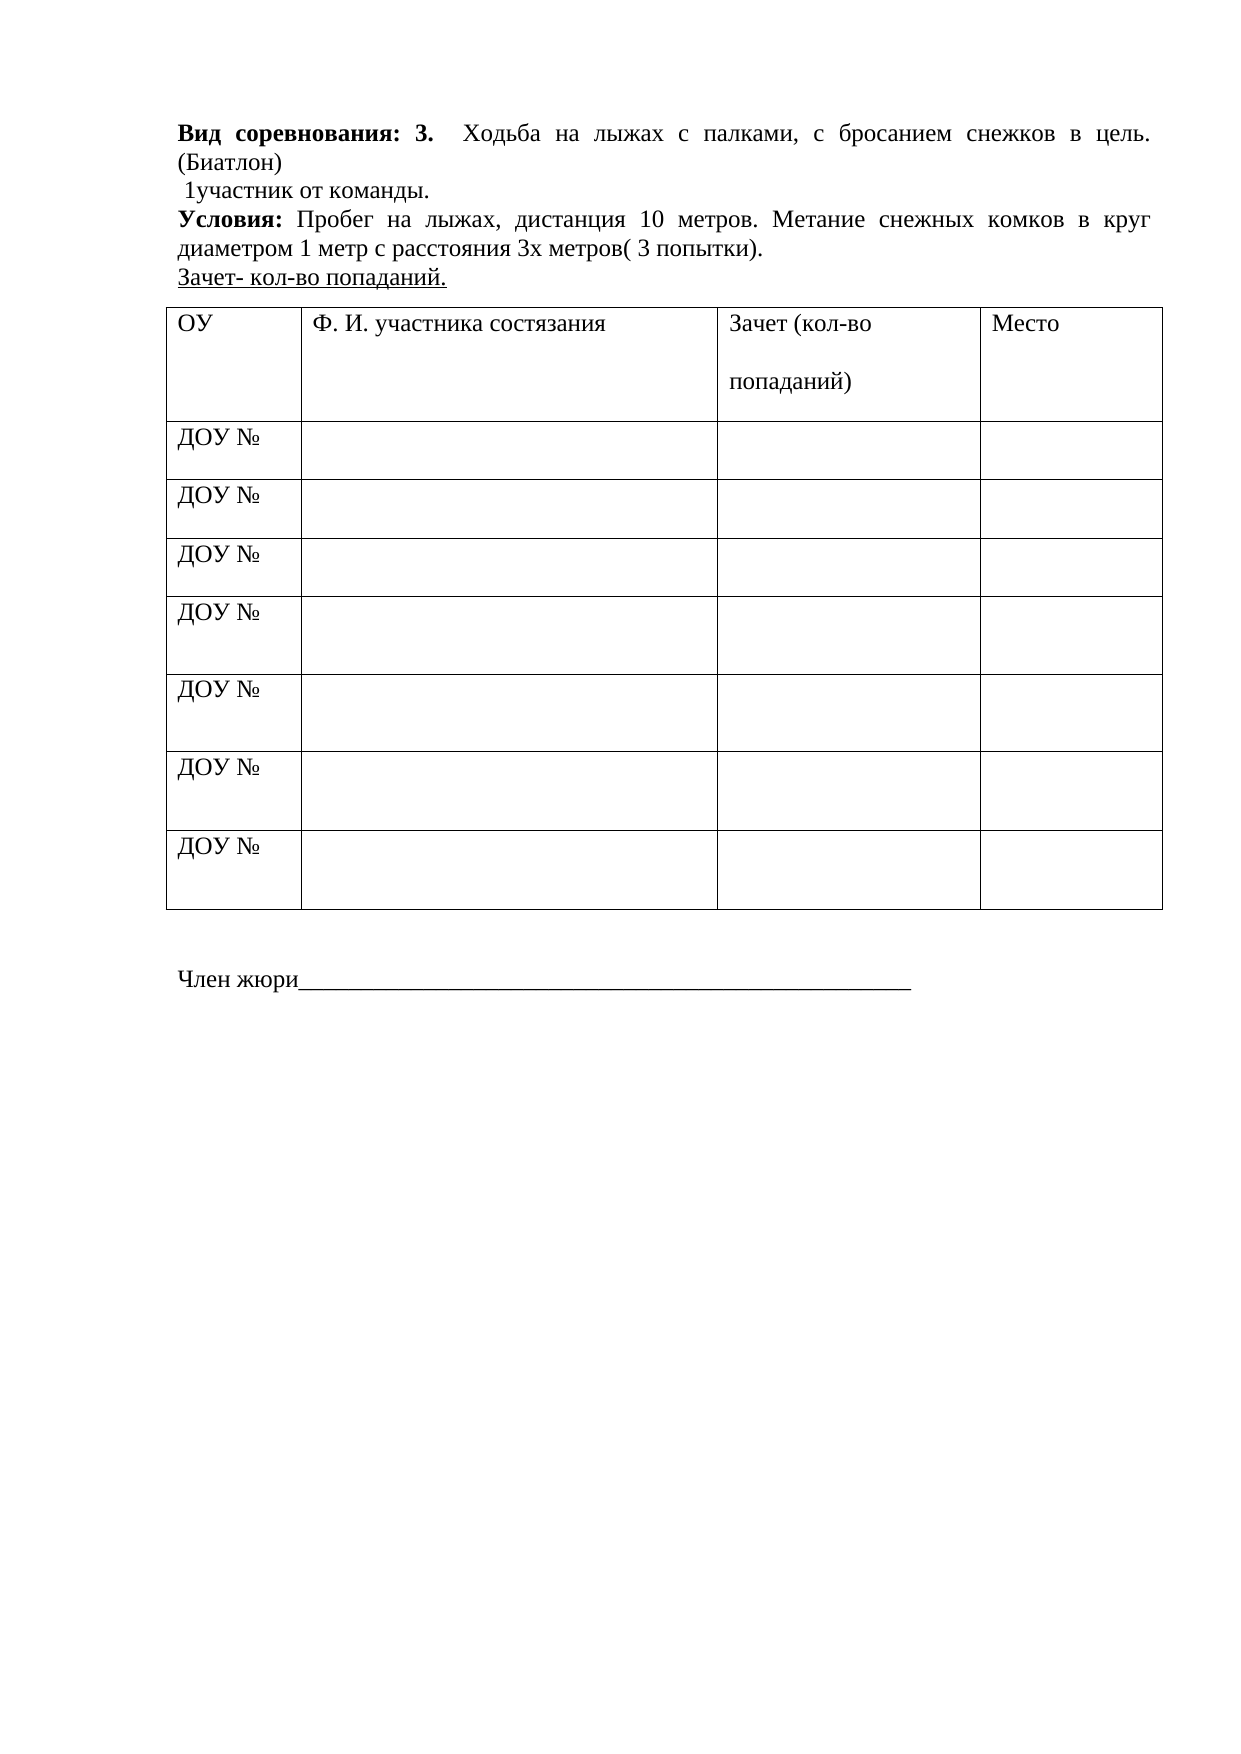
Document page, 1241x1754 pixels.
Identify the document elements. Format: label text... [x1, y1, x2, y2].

table_cell [302, 675, 717, 751]
table_cell [981, 539, 1162, 596]
table_cell ДОУ № [167, 539, 301, 596]
table_cell [981, 675, 1162, 751]
table_cell [981, 422, 1162, 479]
table_cell ДОУ № [167, 480, 301, 538]
table_header Зачет (кол-во попаданий) [718, 308, 980, 421]
table_cell [981, 752, 1162, 830]
table_cell [718, 422, 980, 479]
table_cell [718, 597, 980, 673]
table_header Место [981, 308, 1162, 421]
table_header ОУ [167, 308, 301, 421]
table_cell [718, 831, 980, 909]
table_cell [981, 831, 1162, 909]
table_cell [718, 752, 980, 830]
list Вид соревнования: 3. Ходьба на лыжах с палками, с бросанием снежков в цель. (Биатлон) [177, 118, 1152, 176]
table_cell [718, 539, 980, 596]
table_header Ф. И. участника состязания [302, 308, 717, 421]
table_cell [302, 422, 717, 479]
list Условия: Пробег на лыжах, дистанция 10 метров. Метание снежных комков в круг диаметром 1 метр с расстояния 3х метров( 3 попытки). [177, 204, 1152, 262]
table_cell ДОУ № [167, 831, 301, 909]
list Зачет- кол-во попаданий. [177, 262, 1152, 291]
table_cell [981, 480, 1162, 538]
table_cell ДОУ № [167, 597, 301, 673]
table_cell [302, 597, 717, 673]
table_cell [302, 831, 717, 909]
table_cell [302, 480, 717, 538]
list 1участник от команды. [177, 176, 1152, 204]
table_cell [718, 675, 980, 751]
table_cell [718, 480, 980, 538]
table_cell ДОУ № [167, 752, 301, 830]
table_cell ДОУ № [167, 422, 301, 479]
table_cell [302, 539, 717, 596]
table_cell [981, 597, 1162, 673]
table_cell ДОУ № [167, 675, 301, 751]
table_cell [302, 752, 717, 830]
text Член жюри_________________________________________________ [177, 964, 1152, 993]
